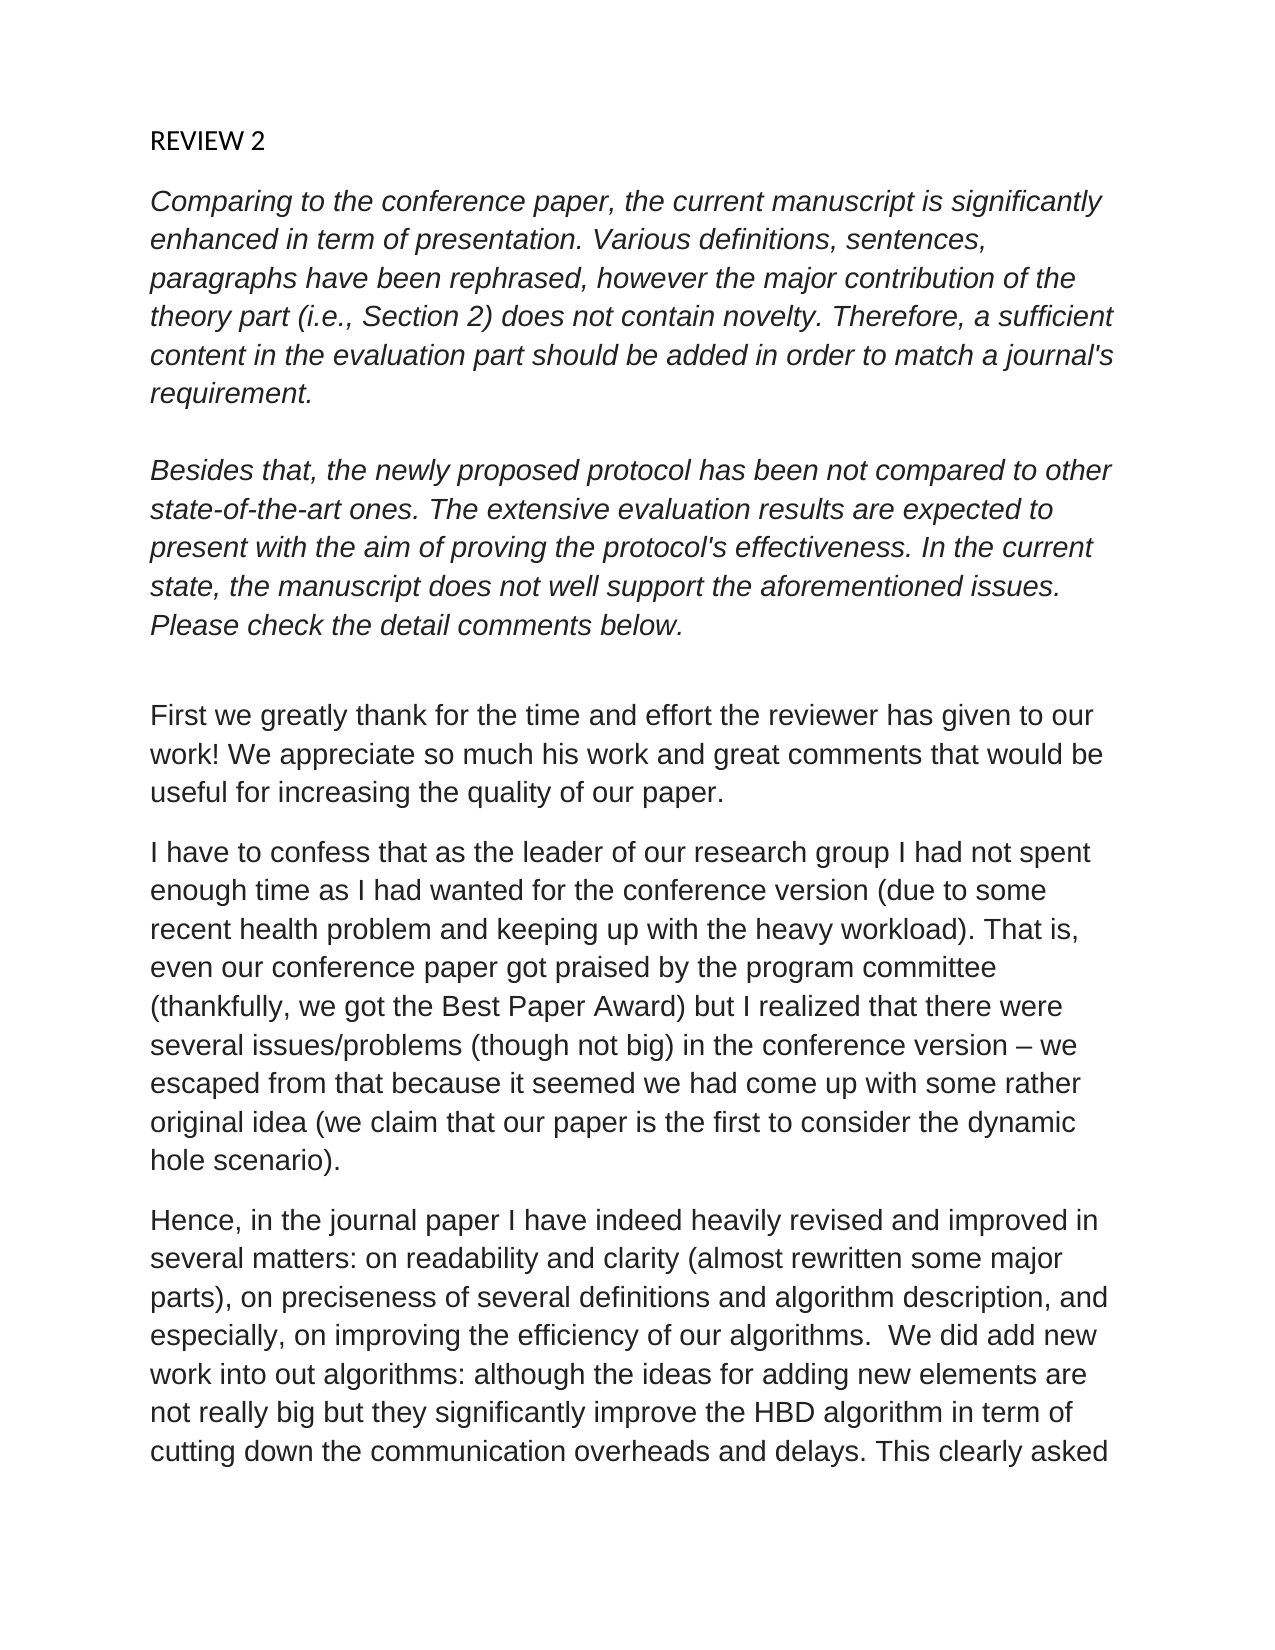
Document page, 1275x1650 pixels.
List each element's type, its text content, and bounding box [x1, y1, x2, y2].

text First we greatly thank for the time and effort the reviewer has given to our work! We appreciate so much his work and great comments that would be useful for increasing the quality of our paper. [150, 698, 1125, 809]
text REVIEW 2 [150, 122, 1125, 157]
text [150, 1202, 1125, 1467]
text I have to confess that as the leader of our research group I had not spent enough time as I had wanted for the conference version (due to some recent health problem and keeping up with the heavy workload). That is, even our conference paper got praised by the program committee (thankfully, we got the Best Paper Award) but I realized that there were several issues/problems (though not big) in the conference version – we escaped from that because it seemed we had come up with some rather original idea (we claim that our paper is the first to consider the dynamic hole scenario). [150, 835, 1125, 1177]
text Comparing to the conference paper, the current manuscript is significantly enhanced in term of presentation. Various definitions, sentences, paragraphs have been rephrased, however the major contribution of the theory part (i.e., Section 2) does not contain novelty. Therefore, a sufficient content in the evaluation part should be added in order to match a journal's requirement. Besides that, the newly proposed protocol has been not compared to other state-of-the-art ones. The extensive evaluation results are expected to present with the aim of proving the protocol's effectiveness. In the current state, the manuscript does not well support the aforementioned issues. Please check the detail comments below. [150, 184, 1125, 673]
